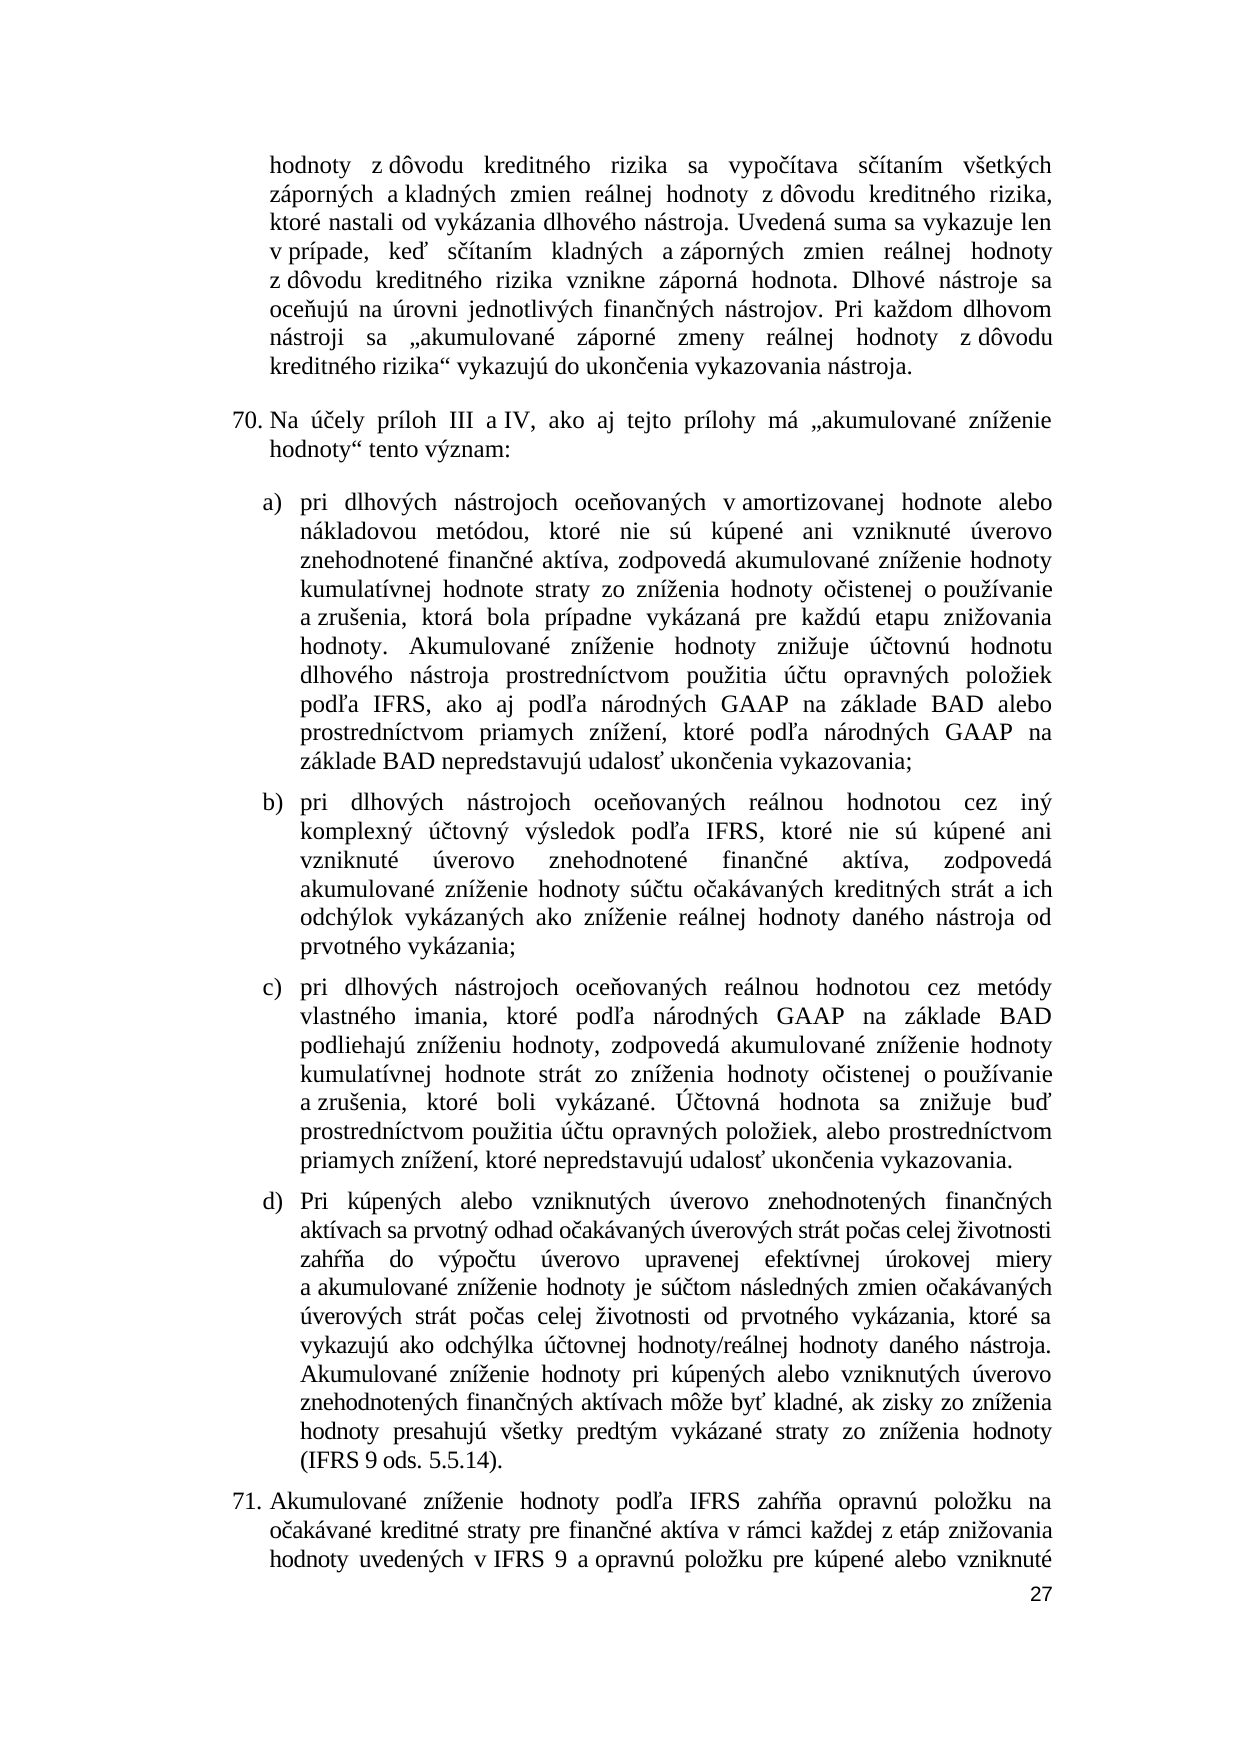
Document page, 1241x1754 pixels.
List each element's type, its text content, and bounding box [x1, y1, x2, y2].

text d) Pri kúpených alebo vzniknutých úverovo znehodnotených finančných aktívach sa prvotný odhad očakávaných úverových strát počas celej životnosti zahŕňa do výpočtu úverovo upravenej efektívnej úrokovej miery a akumulované zníženie hodnoty je súčtom následných zmien očakávaných úverových strát počas celej životnosti od prvotného vykázania, ktoré sa vykazujú ako odchýlka účtovnej hodnoty/reálnej hodnoty daného nástroja. Akumulované zníženie hodnoty pri kúpených alebo vzniknutých úverovo znehodnotených finančných aktívach môže byť kladné, ak zisky zo zníženia hodnoty presahujú všetky predtým vykázané straty zo zníženia hodnoty (IFRS 9 ods. 5.5.14). [262, 1186, 1053, 1474]
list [232, 150, 1053, 380]
text a) pri dlhových nástrojoch oceňovaných v amortizovanej hodnote alebo nákladovou metódou, ktoré nie sú kúpené ani vzniknuté úverovo znehodnotené finančné aktíva, zodpovedá akumulované zníženie hodnoty kumulatívnej hodnote straty zo zníženia hodnoty očistenej o používanie a zrušenia, ktorá bola prípadne vykázaná pre každú etapu znižovania hodnoty. Akumulované zníženie hodnoty znižuje účtovnú hodnotu dlhového nástroja prostredníctvom použitia účtu opravných položiek podľa IFRS, ako aj podľa národných GAAP na základe BAD alebo prostredníctvom priamych znížení, ktoré podľa národných GAAP na základe BAD nepredstavujú udalosť ukončenia vykazovania; [262, 487, 1053, 775]
text c) pri dlhových nástrojoch oceňovaných reálnou hodnotou cez metódy vlastného imania, ktoré podľa národných GAAP na základe BAD podliehajú zníženiu hodnoty, zodpovedá akumulované zníženie hodnoty kumulatívnej hodnote strát zo zníženia hodnoty očistenej o používanie a zrušenia, ktoré boli vykázané. Účtovná hodnota sa znižuje buď prostredníctvom použitia účtu opravných položiek, alebo prostredníctvom priamych znížení, ktoré nepredstavujú udalosť ukončenia vykazovania. [262, 972, 1053, 1174]
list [232, 1486, 1053, 1572]
text b) pri dlhových nástrojoch oceňovaných reálnou hodnotou cez iný komplexný účtovný výsledok podľa IFRS, ktoré nie sú kúpené ani vzniknuté úverovo znehodnotené finančné aktíva, zodpovedá akumulované zníženie hodnoty súčtu očakávaných kreditných strát a ich odchýlok vykázaných ako zníženie reálnej hodnoty daného nástroja od prvotného vykázania; [262, 787, 1053, 960]
list 70. Na účely príloh III a IV, ako aj tejto prílohy má „akumulované zníženie hodnoty“ tento význam: [232, 405, 1053, 462]
